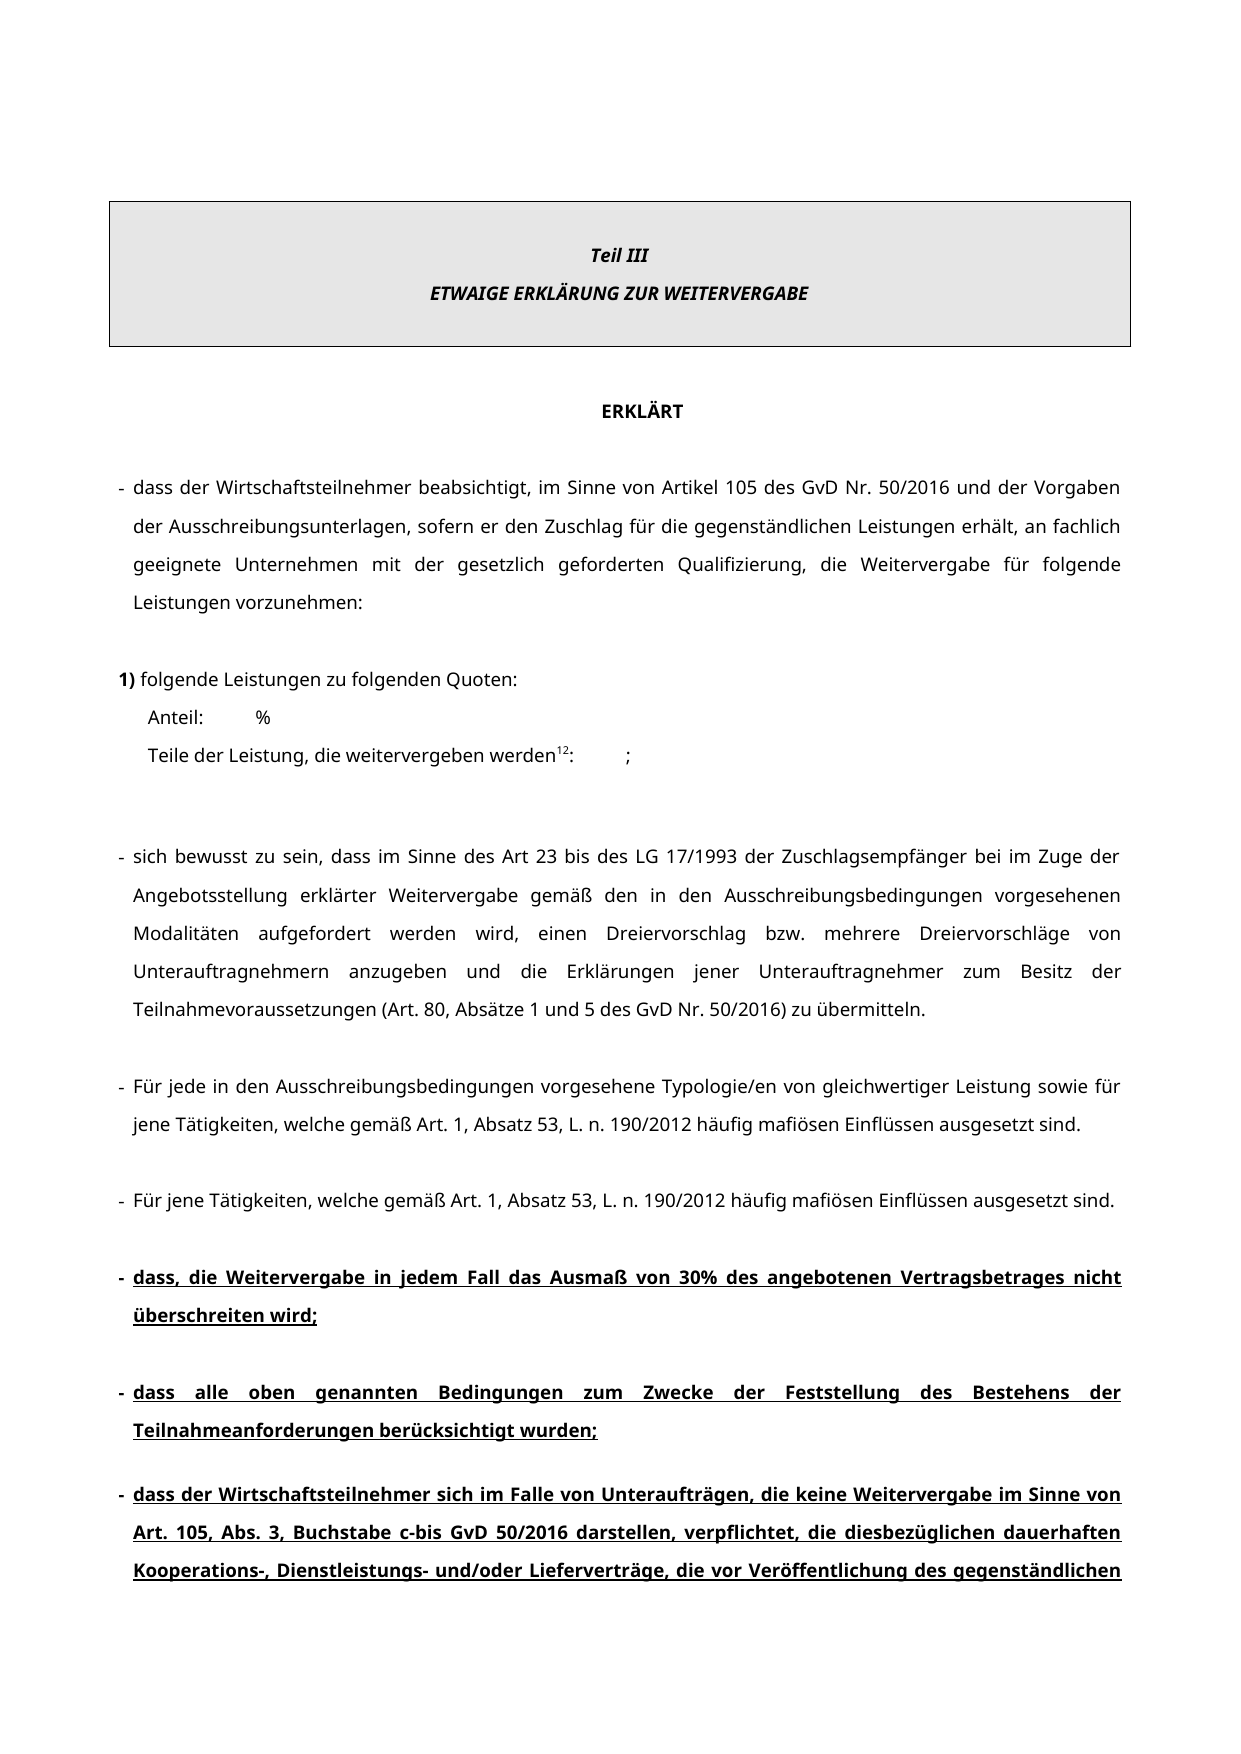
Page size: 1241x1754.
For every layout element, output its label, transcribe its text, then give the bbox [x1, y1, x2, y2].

text Anteil: % [148, 704, 1122, 729]
text ERKLÄRT [162, 398, 1122, 424]
list sich bewusst zu sein, dass im Sinne des Art 23 bis des LG 17/1993 der Zuschlagsempfänger bei im Zuge der Angebotsstellung erklärter Weitervergabe gemäß den in den Ausschreibungsbedingungen vorgesehenen Modalitäten aufgefordert werden wird, einen Dreiervorschlag bzw. mehrere Dreiervorschläge von Unterauftragnehmern anzugeben und die Erklärungen jener Unterauftragnehmer zum Besitz der Teilnahmevoraussetzungen (Art. 80, Absätze 1 und 5 des GvD Nr. 50/2016) zu übermitteln. [118, 844, 1122, 1022]
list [118, 1481, 1122, 1583]
text Teil [110, 239, 1130, 268]
list Für jene Tätigkeiten, welche gemäß Art. 1, Absatz 53, L. n. 190/2012 häufig mafiösen Einflüssen ausgesetzt sind. [118, 1188, 1122, 1213]
list dass alle oben genannten Bedingungen zum Zwecke der Feststellung des Bestehens der Teilnahmeanforderungen berücksichtigt wurden; [118, 1379, 1122, 1443]
text Teile der Leistung, die weitervergeben werden: ; [148, 742, 1122, 768]
list Für jede in den Ausschreibungsbedingungen vorgesehene Typologie/en von gleichwertiger Leistung sowie für jene Tätigkeiten, welche gemäß Art. 1, Absatz 53, L. n. 190/2012 häufig mafiösen Einflüssen ausgesetzt sind. [118, 1073, 1122, 1137]
text 1) folgende Leistungen zu folgenden Quoten: [118, 666, 1122, 691]
list dass der Wirtschaftsteilnehmer beabsichtigt, im Sinne von Artikel 105 des GvD Nr. 50/2016 und der Vorgaben der Ausschreibungsunterlagen, sofern er den Zuschlag für die gegenständlichen Leistungen erhält, an fachlich geeignete Unternehmen mit der gesetzlich geforderten Qualifizierung, die Weitervergabe für folgende Leistungen vorzunehmen: [118, 475, 1122, 615]
text ETWAIGE ERKLÄRUNG ZUR WEITERVERGABE [110, 277, 1130, 306]
list dass, die Weitervergabe in jedem Fall das Ausmaß von 30% des angebotenen Vertragsbetrages nicht überschreiten wird; [118, 1264, 1122, 1328]
